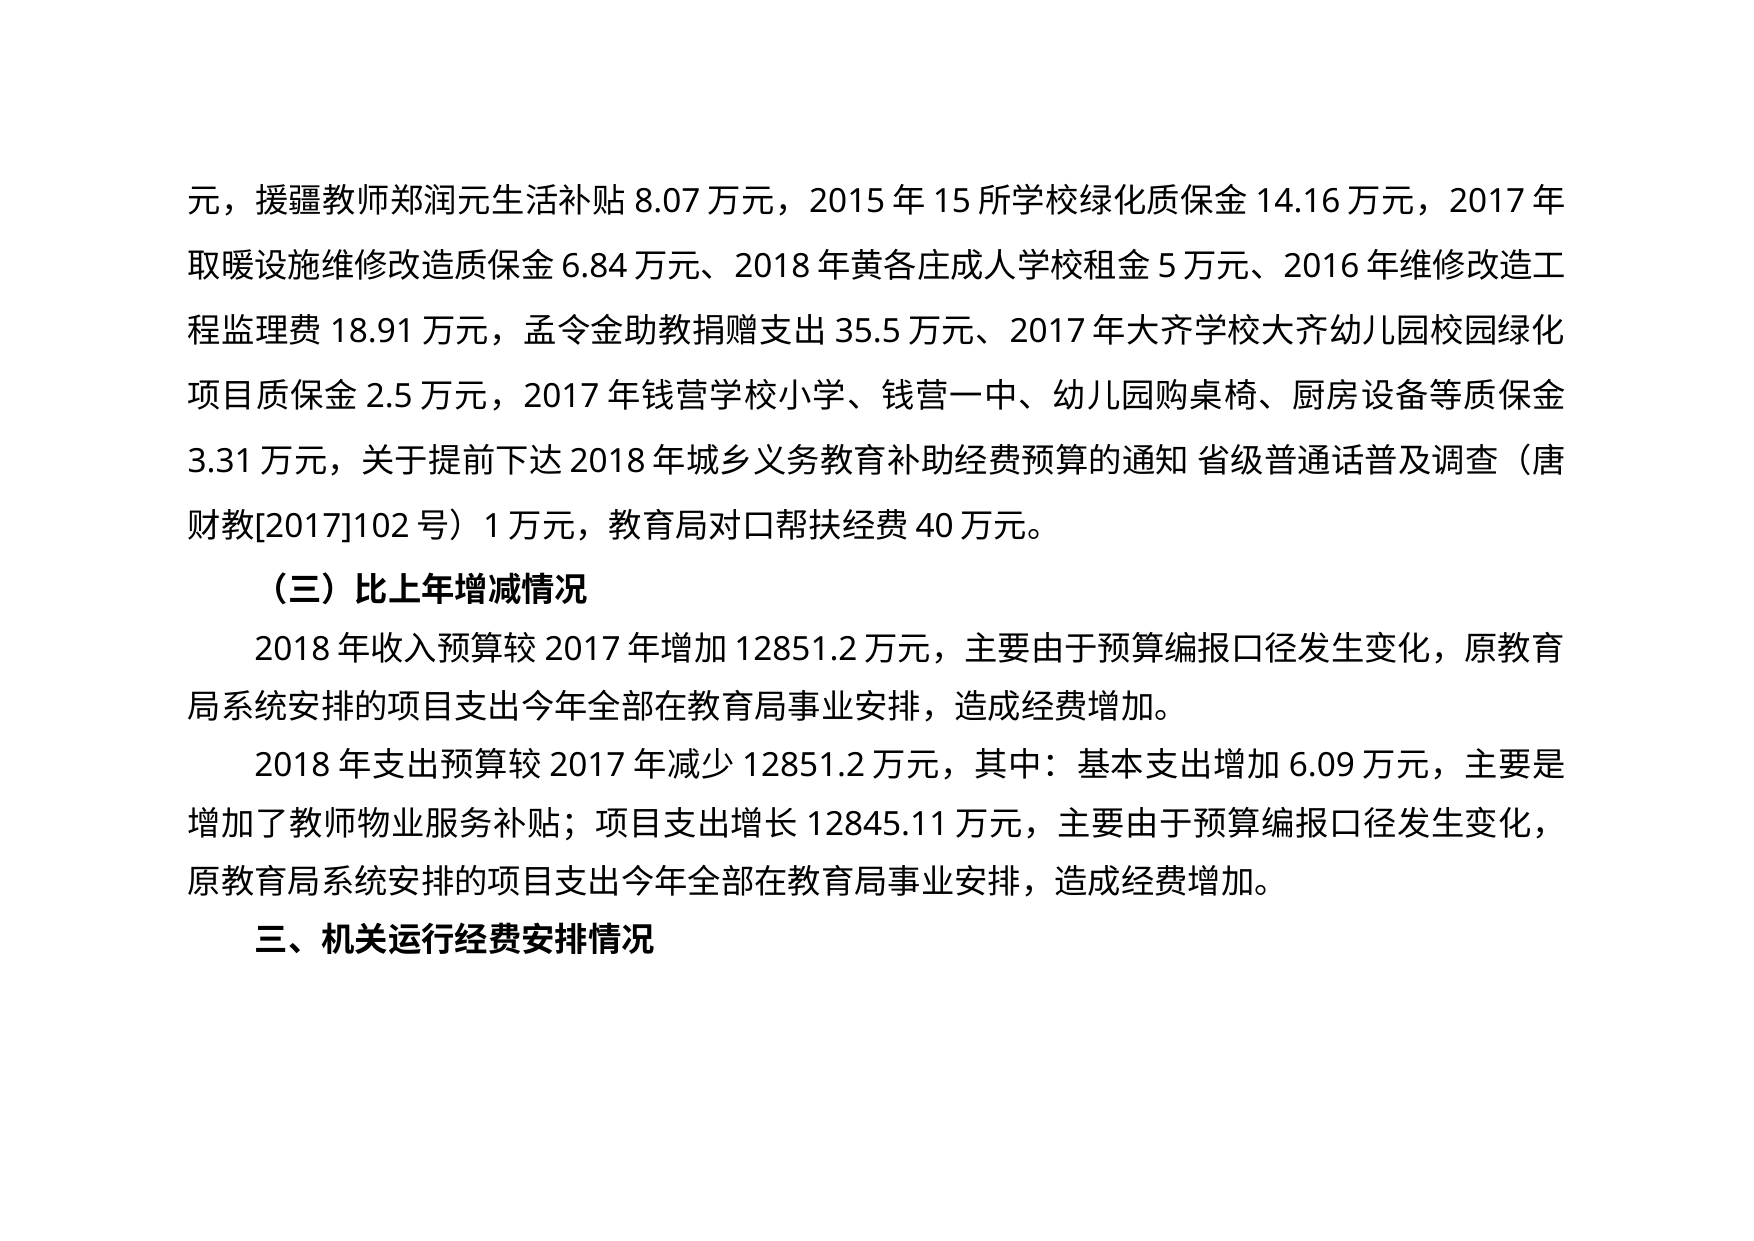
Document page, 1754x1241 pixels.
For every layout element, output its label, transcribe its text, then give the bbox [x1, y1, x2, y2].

text 2018年支出预算较2017年减少12851.2万元，其中：基本支出增加6.09万元，主要是增加了教师物业服务补贴；项目支出增长12845.11万元，主要由于预算编报口径发生变化，原教育局系统安排的项目支出今年全部在教育局事业安排，造成经费增加。 [187, 730, 1566, 905]
text （三）比上年增减情况 [187, 555, 1566, 613]
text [187, 165, 1566, 555]
text 三、机关运行经费安排情况 [187, 905, 1566, 963]
text 2018年收入预算较2017年增加12851.2万元，主要由于预算编报口径发生变化，原教育局系统安排的项目支出今年全部在教育局事业安排，造成经费增加。 [187, 613, 1566, 730]
